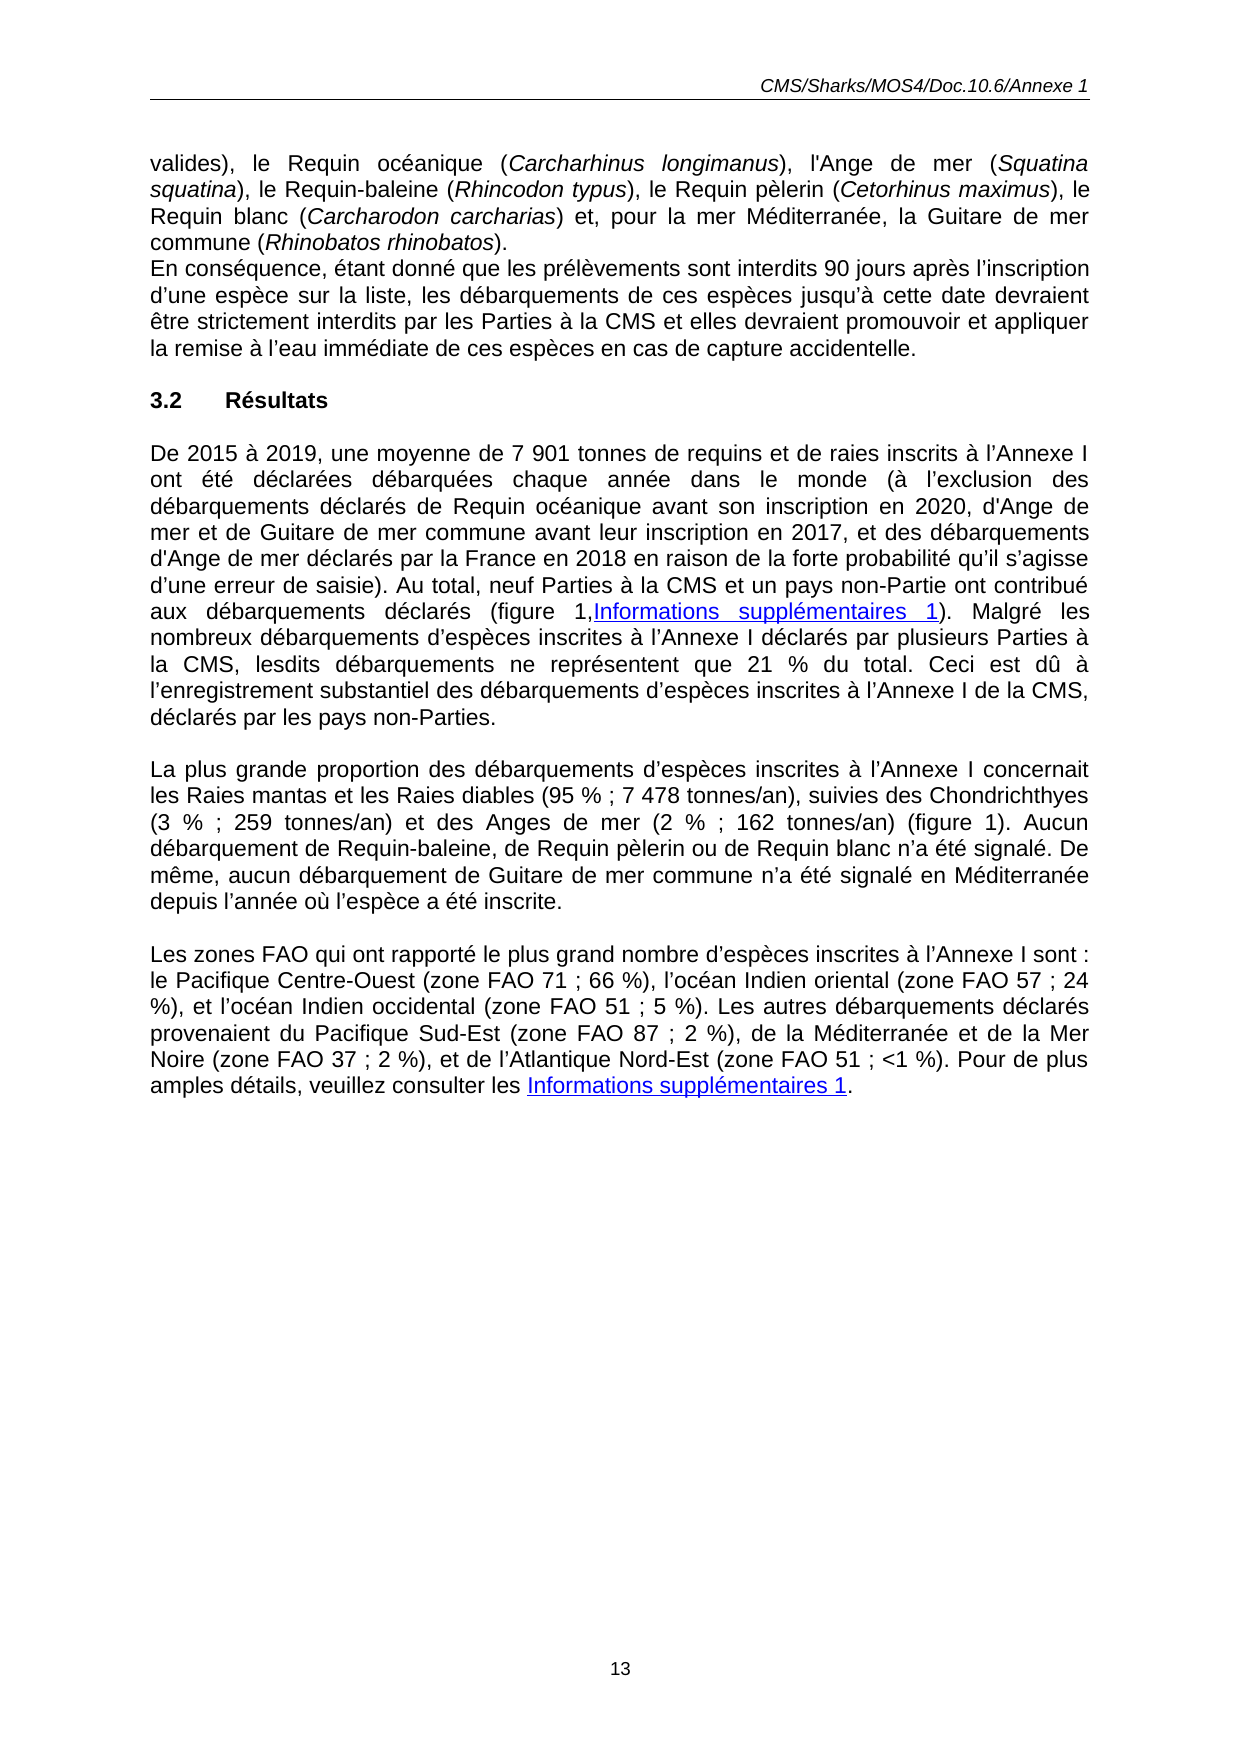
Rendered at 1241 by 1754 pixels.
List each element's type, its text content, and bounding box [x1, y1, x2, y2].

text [150, 150, 1090, 255]
text En conséquence, étant donné que les prélèvements sont interdits 90 jours après l’inscription d’une espèce sur la liste, les débarquements de ces espèces jusqu’à cette date devraient être strictement interdits par les Parties à la CMS et elles devraient promouvoir et appliquer la remise à l’eau immédiate de ces espèces en cas de capture accidentelle. [150, 255, 1090, 361]
text 3.2 Résultats [150, 387, 1090, 413]
text Les zones FAO qui ont rapporté le plus grand nombre d’espèces inscrites à l’Annexe I sont : le Pacifique Centre-Ouest (zone FAO 71 ; 66 %), l’océan Indien oriental (zone FAO 57 ; 24 %), et l’océan Indien occidental (zone FAO 51 ; 5 %). Les autres débarquements déclarés provenaient du Pacifique Sud-Est (zone FAO 87 ; 2 %), de la Méditerranée et de la Mer Noire (zone FAO 37 ; 2 %), et de l’Atlantique Nord-Est (zone FAO 51 ; <1 %). Pour de plus amples détails, veuillez consulter les Informations supplémentaires 1. [150, 941, 1090, 1099]
text De 2015 à 2019, une moyenne de 7 901 tonnes de requins et de raies inscrits à l’Annexe I ont été déclarées débarquées chaque année dans le monde (à l’exclusion des débarquements déclarés de Requin océanique avant son inscription en 2020, d'Ange de mer et de Guitare de mer commune avant leur inscription en 2017, et des débarquements d'Ange de mer déclarés par la France en 2018 en raison de la forte probabilité qu’il s’agisse d’une erreur de saisie). Au total, neuf Parties à la CMS et un pays non-Partie ont contribué aux débarquements déclarés (figure 1,Informations supplémentaires 1). Malgré les nombreux débarquements d’espèces inscrites à l’Annexe I déclarés par plusieurs Parties à la CMS, lesdits débarquements ne représentent que 21 % du total. Ceci est dû à l’enregistrement substantiel des débarquements d’espèces inscrites à l’Annexe I de la CMS, déclarés par les pays non-Parties. [150, 440, 1090, 730]
text La plus grande proportion des débarquements d’espèces inscrites à l’Annexe I concernait les Raies mantas et les Raies diables (95 % ; 7 478 tonnes/an), suivies des Chondrichthyes (3 % ; 259 tonnes/an) et des Anges de mer (2 % ; 162 tonnes/an) (figure 1). Aucun débarquement de Requin-baleine, de Requin pèlerin ou de Requin blanc n’a été signalé. De même, aucun débarquement de Guitare de mer commune n’a été signalé en Méditerranée depuis l’année où l’espèce a été inscrite. [150, 756, 1090, 914]
